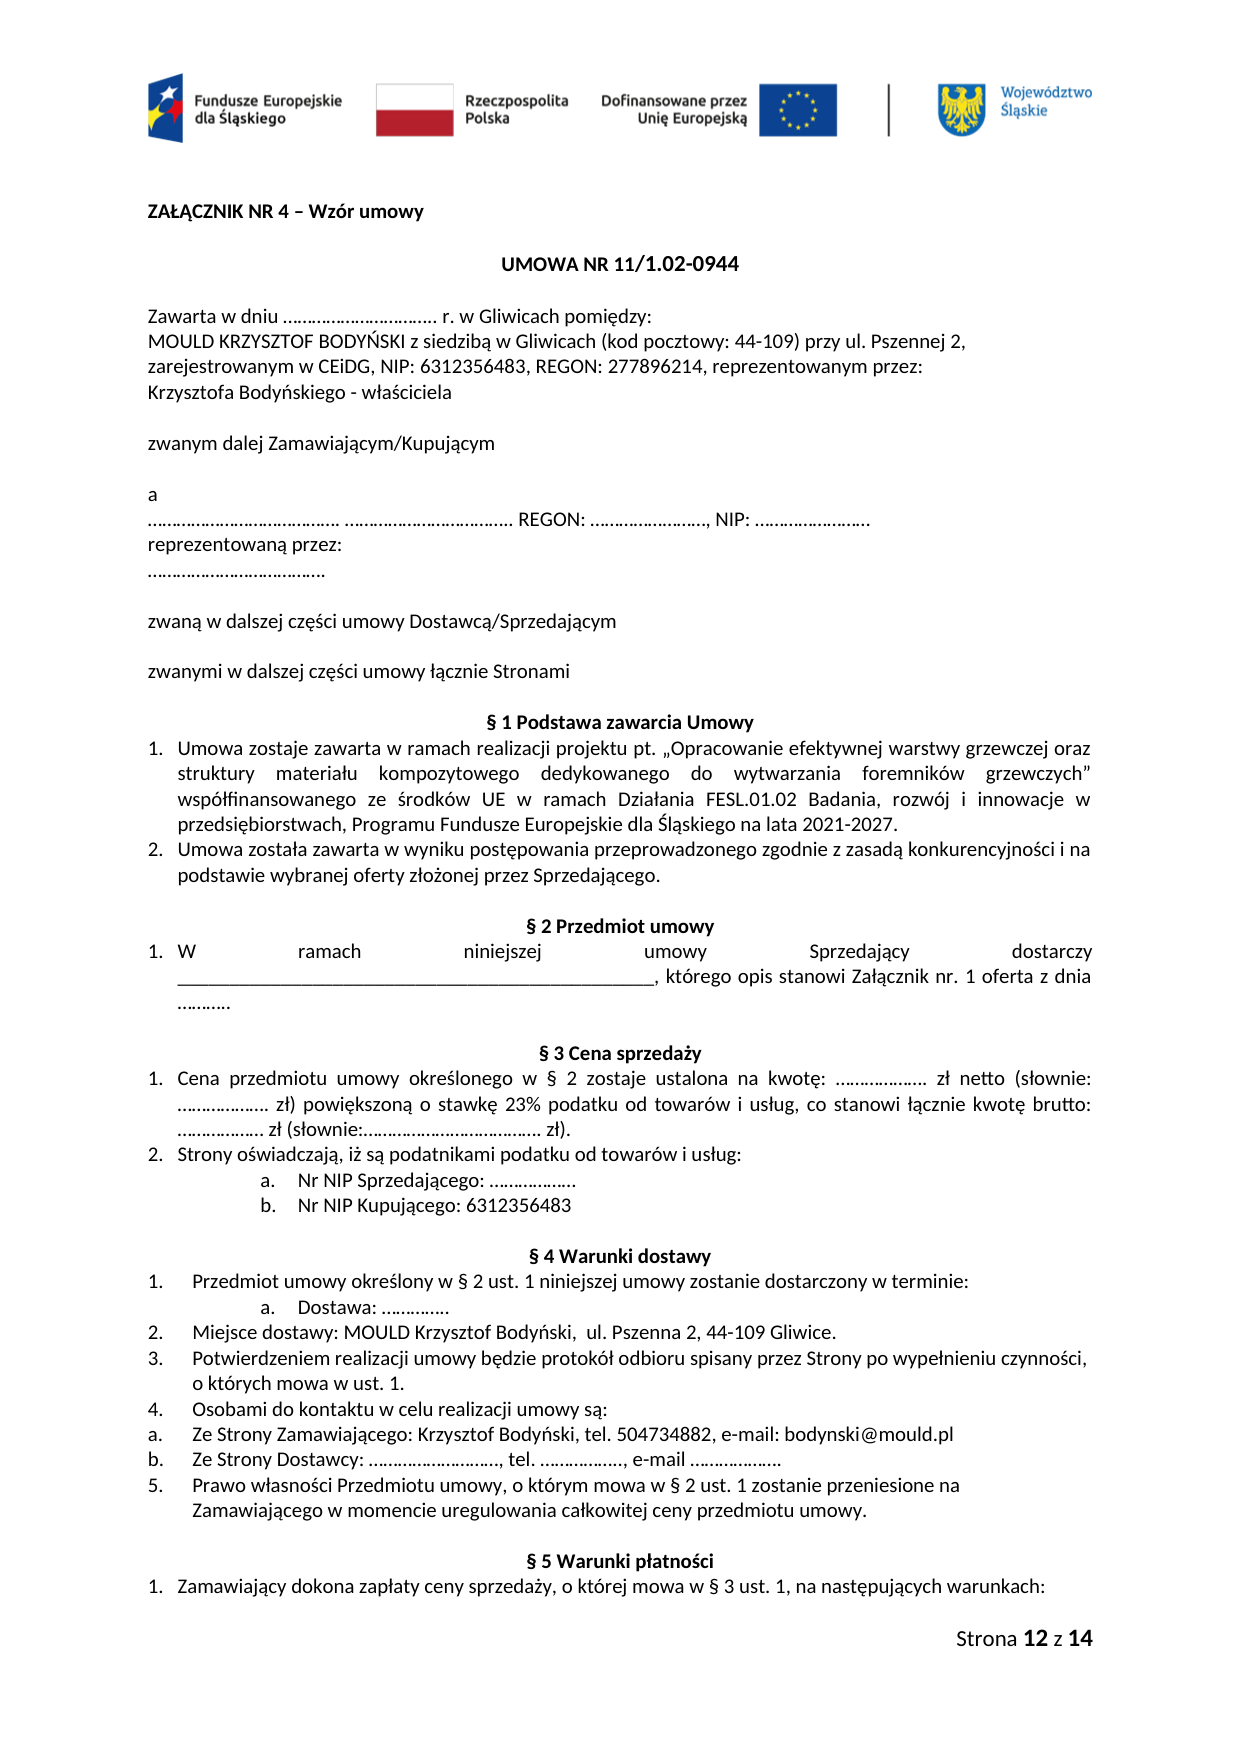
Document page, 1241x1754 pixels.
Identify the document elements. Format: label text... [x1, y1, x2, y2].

list Potwierdzeniem realizacji umowy będzie protokół odbioru spisany przez Strony po wypełnieniu czynności, o których mowa w ust. 1. [148, 1345, 1093, 1396]
text zwaną w dalszej części umowy Dostawcą/Sprzedającym [148, 608, 1093, 633]
list Umowa została zawarta w wyniku postępowania przeprowadzonego zgodnie z zasadą konkurencyjności i na podstawie wybranej oferty złożonej przez Sprzedającego. [148, 837, 1093, 887]
list W ramach niniejszej umowy Sprzedający dostarczy ______________________________________________, którego opis stanowi Załącznik nr. 1 oferta z dnia ……….. [148, 938, 1093, 1014]
text UMOWA NR 11/1.02-0944 [148, 249, 1093, 277]
list Dostawa: ………….. [260, 1294, 1093, 1319]
text ZAŁĄCZNIK NR 4 – Wzór umowy [148, 198, 1093, 224]
picture [148, 73, 1092, 143]
text § 5 Warunki płatności [148, 1548, 1093, 1574]
list Cena przedmiotu umowy określonego w § 2 zostaje ustalona na kwotę: ………………. zł netto (słownie: ………………. zł) powiększoną o stawkę 23% podatku od towarów i usług, co stanowi łącznie kwotę brutto: ……………… zł (słownie:………………………………. zł). [148, 1065, 1093, 1142]
list Przedmiot umowy określony w § 2 ust. 1 niniejszej umowy zostanie dostarczony w terminie: [148, 1269, 1093, 1294]
text Zawarta w dniu ………………………….. r. w Gliwicach pomiędzy: [148, 303, 1093, 328]
text a [148, 481, 1093, 506]
list Strony oświadczają, iż są podatnikami podatku od towarów i usług: [148, 1142, 1093, 1167]
text …………………………………. …………………………….. REGON: ……………………, NIP: …………………… [148, 506, 1093, 532]
list Prawo własności Przedmiotu umowy, o którym mowa w § 2 ust. 1 zostanie przeniesione na Zamawiającego w momencie uregulowania całkowitej ceny przedmiotu umowy. [148, 1472, 1093, 1523]
text § 2 Przedmiot umowy [148, 913, 1093, 938]
list Ze Strony Zamawiającego: Krzysztof Bodyński, tel. 504734882, e-mail: bodynski@mould.pl [148, 1421, 1093, 1447]
text MOULD KRZYSZTOF BODYŃSKI z siedzibą w Gliwicach (kod pocztowy: 44-109) przy ul. Pszennej 2, zarejestrowanym w CEiDG, NIP: 6312356483, REGON: 277896214, reprezentowanym przez: [148, 328, 1093, 379]
text § 1 Podstawa zawarcia Umowy [148, 709, 1093, 735]
text ………………………………. [148, 557, 1093, 582]
text zwanymi w dalszej części umowy łącznie Stronami [148, 659, 1093, 684]
text reprezentowaną przez: [148, 532, 1093, 557]
list Osobami do kontaktu w celu realizacji umowy są: [148, 1396, 1093, 1421]
text § 3 Cena sprzedaży [148, 1040, 1093, 1065]
text Krzysztofa Bodyńskiego - właściciela [148, 379, 1093, 404]
text zwanym dalej Zamawiającym/Kupującym [148, 430, 1093, 455]
text § 4 Warunki dostawy [148, 1243, 1093, 1269]
list Nr NIP Kupującego: 6312356483 [260, 1192, 1093, 1218]
list Nr NIP Sprzedającego: ……………… [260, 1167, 1093, 1192]
list Miejsce dostawy: MOULD Krzysztof Bodyński, ul. Pszenna 2, 44-109 Gliwice. [148, 1319, 1093, 1345]
list Umowa zostaje zawarta w ramach realizacji projektu pt. „Opracowanie efektywnej warstwy grzewczej oraz struktury materiału kompozytowego dedykowanego do wytwarzania foremników grzewczych” współfinansowanego ze środków UE w ramach Działania FESL.01.02 Badania, rozwój i innowacje w przedsiębiorstwach, Programu Fundusze Europejskie dla Śląskiego na lata 2021-2027. [148, 735, 1093, 837]
list Zamawiający dokona zapłaty ceny sprzedaży, o której mowa w § 3 ust. 1, na następujących warunkach: [148, 1574, 1093, 1599]
list Ze Strony Dostawcy: ………………………, tel. …………….., e-mail ………………. [148, 1447, 1093, 1472]
